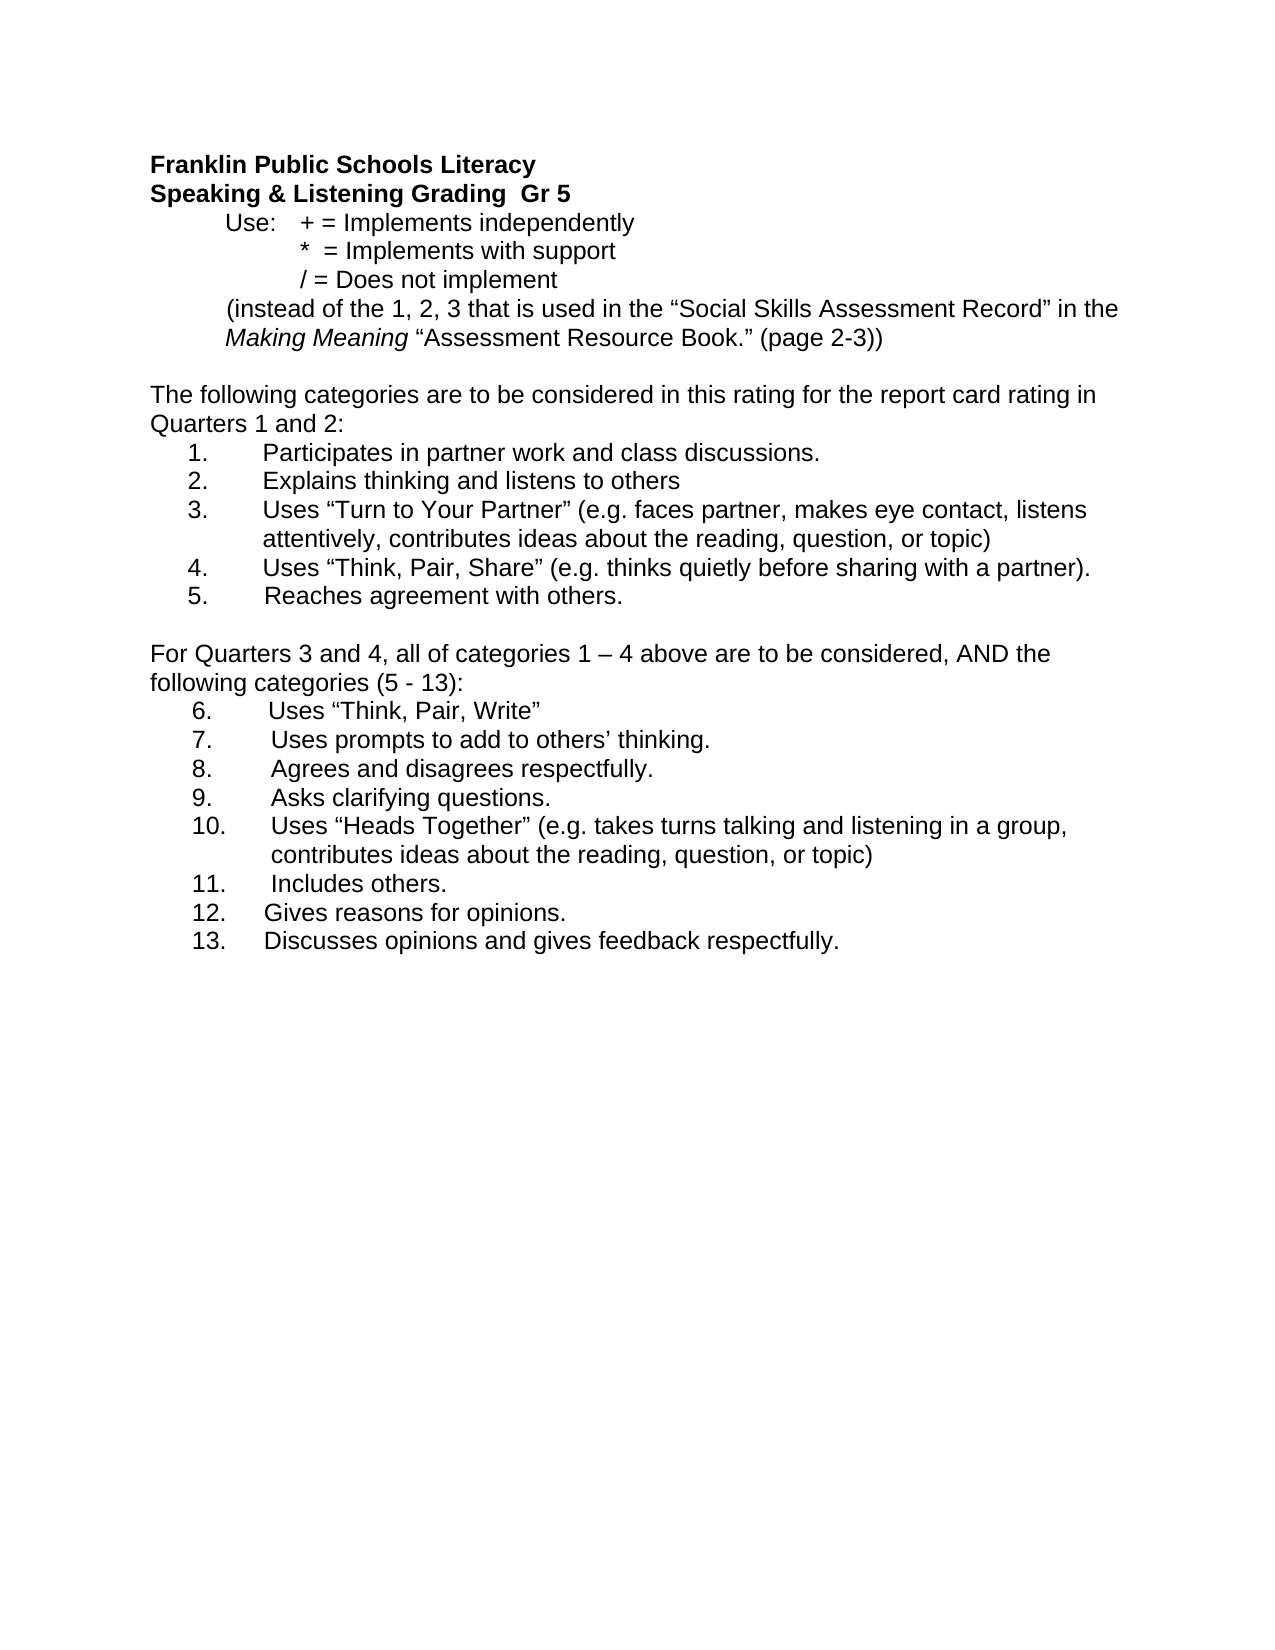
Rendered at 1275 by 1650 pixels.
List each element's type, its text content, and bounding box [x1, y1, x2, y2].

list Gives reasons for opinions. [192, 897, 1125, 926]
text Quarters 1 and 2: [150, 409, 1125, 437]
list Uses “Think, Pair, Share” (e.g. thinks quietly before sharing with a partner). [187, 552, 1125, 581]
text * = Implements with support [225, 236, 1125, 265]
list Explains thinking and listens to others [187, 466, 1125, 495]
list Includes others. [192, 869, 1125, 897]
text Franklin Public Schools Literacy [150, 150, 1125, 179]
text The following categories are to be considered in this rating for the report card rating in [150, 380, 1125, 409]
text / = Does not implement [150, 265, 1125, 294]
list Participates in partner work and class discussions. [187, 437, 1125, 466]
list Uses prompts to add to others’ thinking. [192, 725, 1125, 754]
list Uses “Heads Together” (e.g. takes turns talking and listening in a group, [192, 811, 1125, 840]
text Speaking & Listening Grading Gr 5 [150, 179, 1125, 207]
list Agrees and disagrees respectfully. [192, 754, 1125, 782]
list Discusses opinions and gives feedback respectfully. [192, 926, 1125, 955]
text Making Meaning “Assessment Resource Book.” (page 2-3)) [150, 322, 1125, 351]
text 5. Reaches agreement with others. [187, 581, 1125, 610]
list Asks clarifying questions. [192, 782, 1125, 811]
text For Quarters 3 and 4, all of categories 1 – 4 above are to be considered, AND the following categories (5 - 13): [150, 639, 1125, 696]
list Uses “Turn to Your Partner” (e.g. faces partner, makes eye contact, listens attentively, contributes ideas about the reading, question, or topic) [187, 495, 1125, 552]
text (instead of the 1, 2, 3 that is used in the “Social Skills Assessment Record” in the [150, 294, 1125, 322]
text Use: + = Implements independently [150, 207, 1125, 236]
list contributes ideas about the reading, question, or topic) [229, 840, 1125, 869]
text 6. Uses “Think, Pair, Write” [150, 696, 1125, 725]
